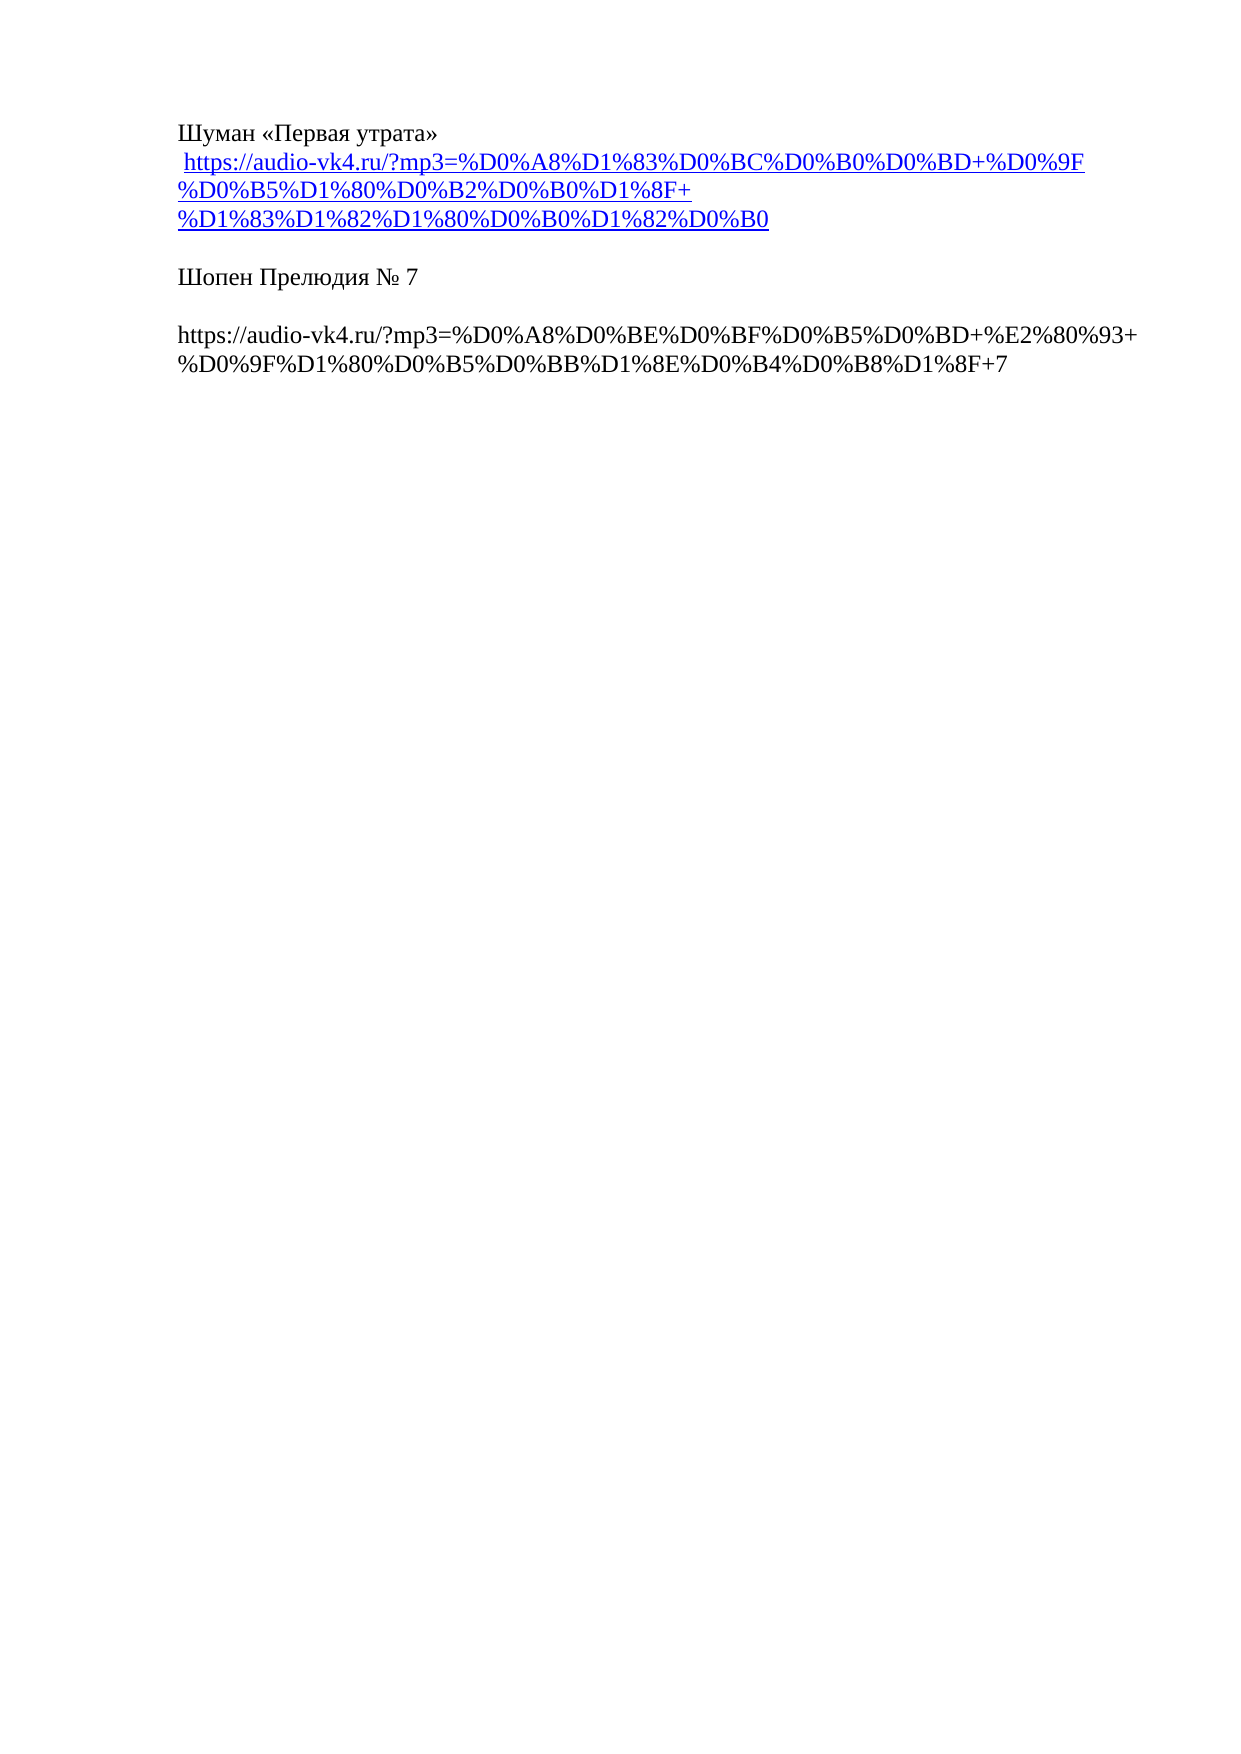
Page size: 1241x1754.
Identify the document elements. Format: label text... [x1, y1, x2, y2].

text Шопен Прелюдия № 7 [177, 262, 1152, 291]
text https://audio-vk4.ru/?mp3=%D0%A8%D0%BE%D0%BF%D0%B5%D0%BD+%E2%80%93+%D0%9F%D1%80%D0%B5%D0%BB%D1%8E%D0%B4%D0%B8%D1%8F+7 [177, 320, 1152, 378]
text Шуман «Первая утрата» https://audio-vk4.ru/?mp3=%D0%A8%D1%83%D0%BC%D0%B0%D0%BD+%D0%9F%D0%B5%D1%80%D0%B2%D0%B0%D1%8F+%D1%83%D1%82%D1%80%D0%B0%D1%82%D0%B0 [177, 118, 1152, 233]
